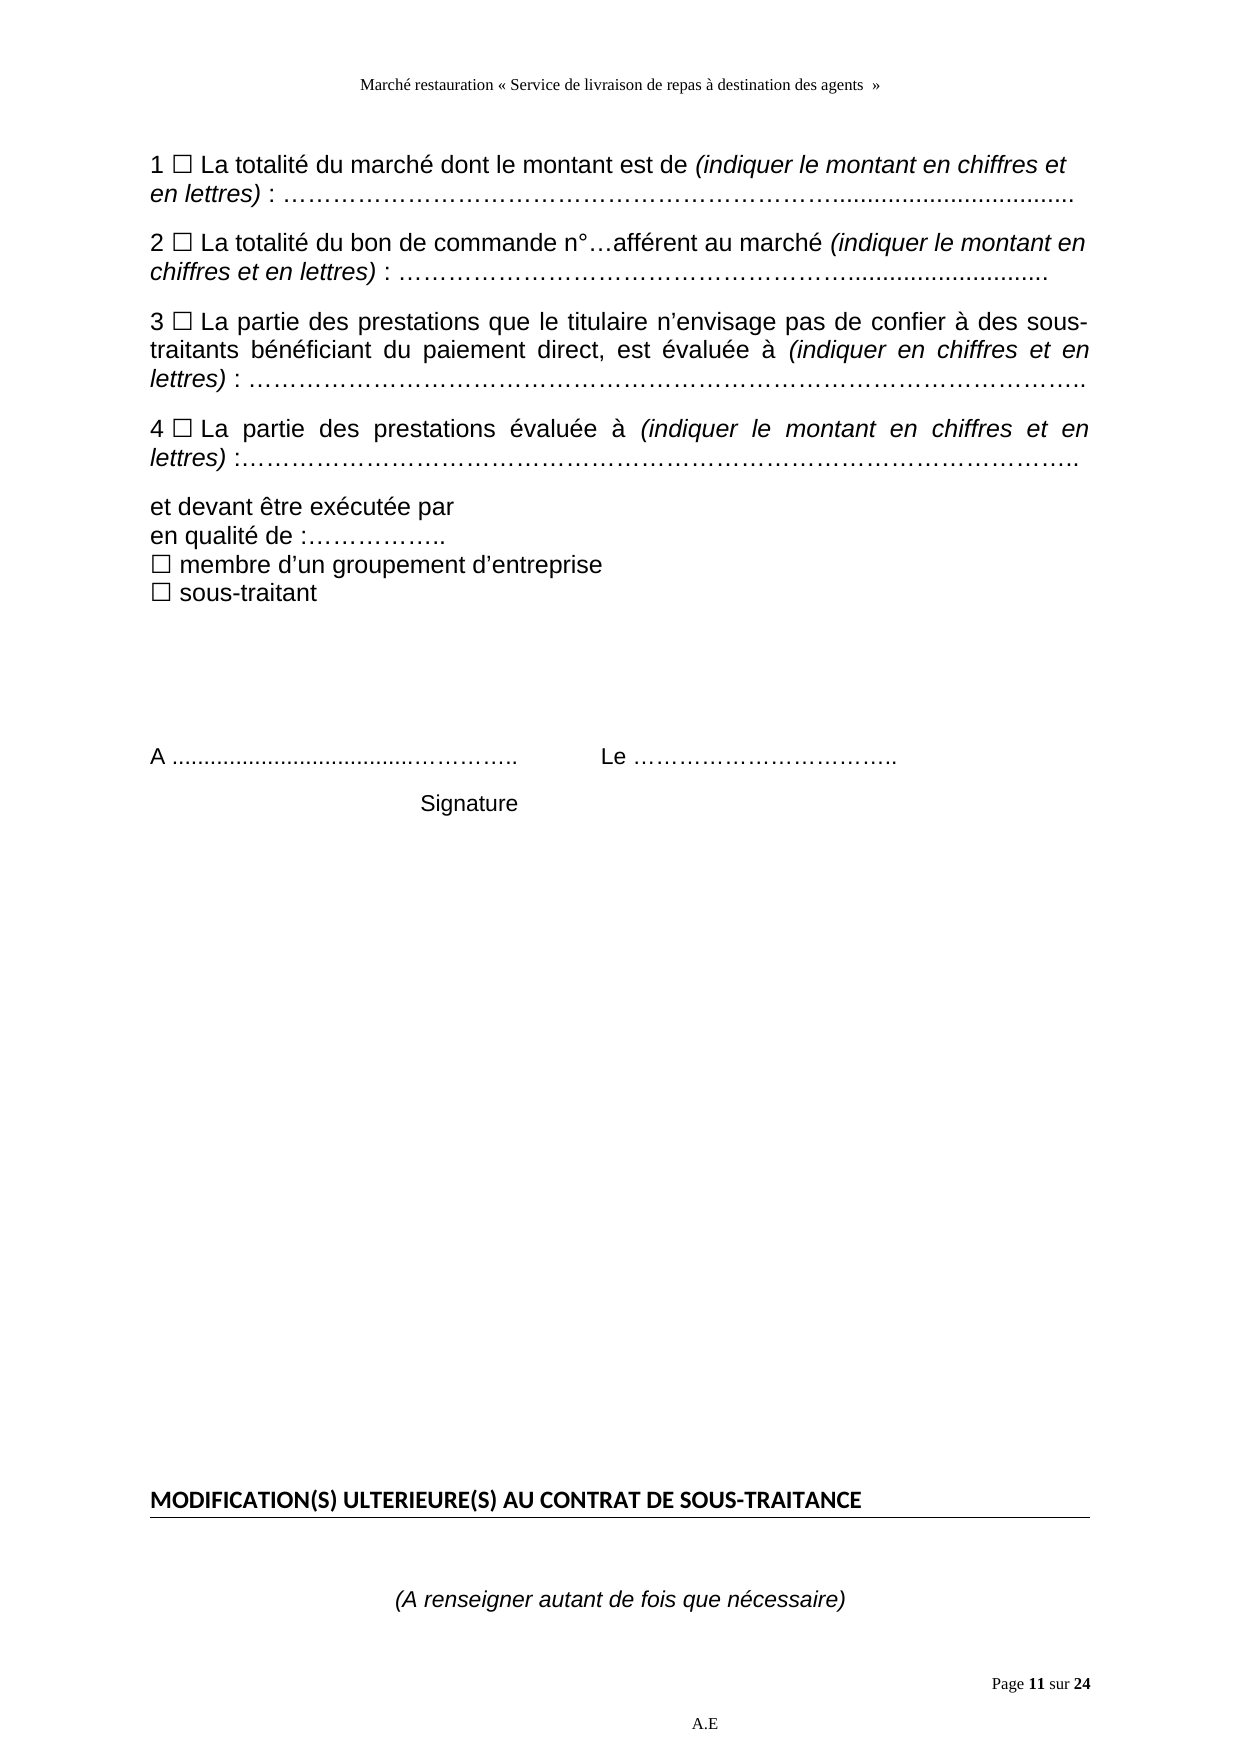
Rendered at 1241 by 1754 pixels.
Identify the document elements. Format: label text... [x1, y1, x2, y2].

text ☐ sous-traitant [150, 578, 1090, 607]
text 2 ☐ La totalité du bon de commande n°…afférent au marché (indiquer le montant en chiffres et en lettres) : ………………………………………………............................. [150, 228, 1090, 286]
text 4 ☐ La partie des prestations évaluée à (indiquer le montant en chiffres et en lettres) :……………………………………………………………………………………….. [150, 414, 1090, 471]
text MODIFICATION(S) ULTERIEURE(S) AU CONTRAT DE SOUS-TRAITANCE [150, 1484, 1090, 1517]
text ☐ membre d’un groupement d’entreprise [150, 549, 1090, 578]
text en qualité de :…………….. [150, 521, 1090, 549]
text et devant être exécutée par [150, 492, 1090, 521]
text 1 ☐ La totalité du marché dont le montant est de (indiquer le montant en chiffres et en lettres) : …………………………………………………………................................... [150, 150, 1090, 207]
text Signature [150, 790, 1090, 817]
text (A renseigner autant de fois que nécessaire) [150, 1586, 1090, 1613]
text A ......................................………….. Le …………………………….. [150, 743, 1090, 769]
text 3 ☐ La partie des prestations que le titulaire n’envisage pas de confier à des sous-traitants bénéficiant du paiement direct, est évaluée à (indiquer en chiffres et en lettres) : ……………………………………………………………………………………….. [150, 307, 1090, 393]
